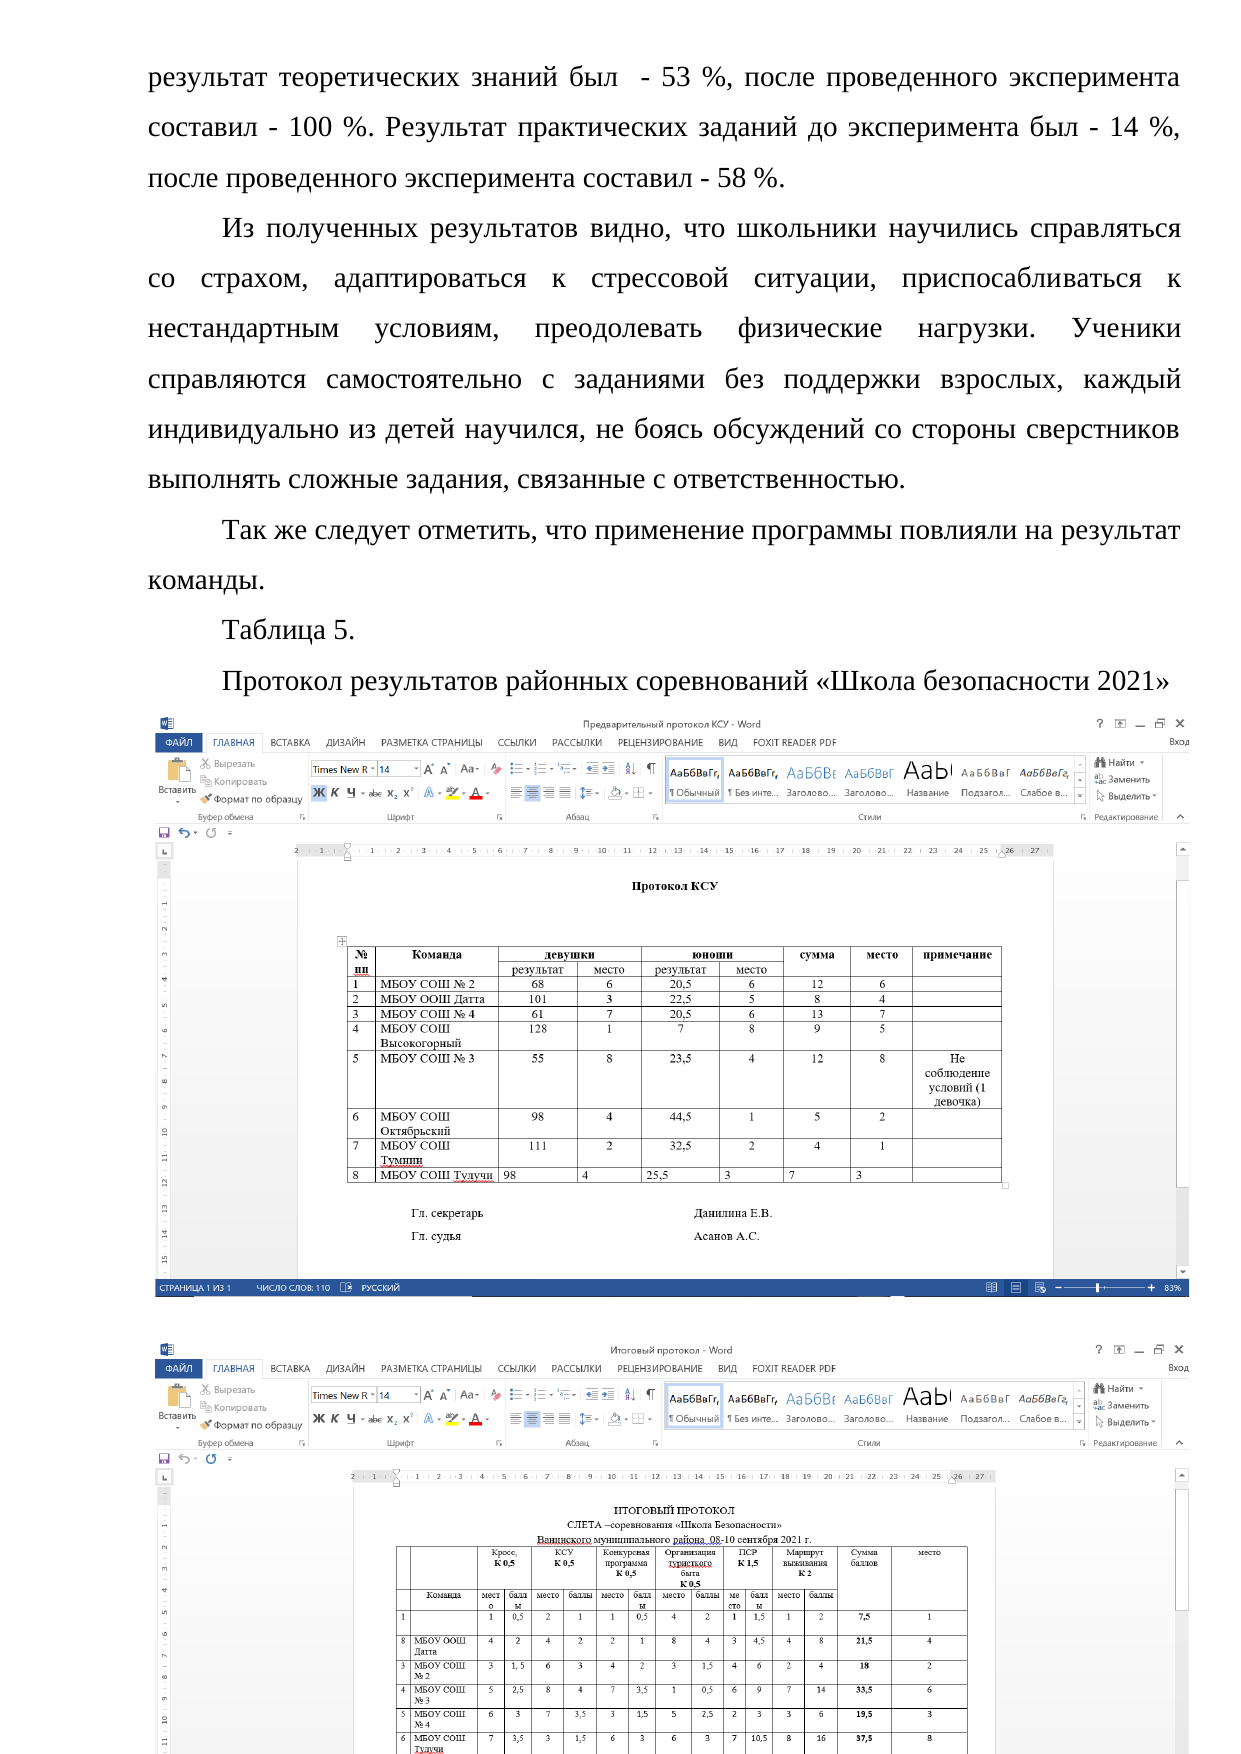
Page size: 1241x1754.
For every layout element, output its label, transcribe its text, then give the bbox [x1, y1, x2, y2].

text Протокол результатов районных соревнований «Школа безопасности 2021» [148, 663, 1181, 696]
text Из полученных результатов видно, что школьники научились справляться со страхом, адаптироваться к стрессовой ситуации, приспосабливаться к нестандартным условиям, преодолевать физические нагрузки. Ученики справляются самостоятельно с заданиями без поддержки взрослых, каждый индивидуально из детей научился, не боясь обсуждений со стороны сверстников выполнять сложные задания, связанные с ответственностью. [148, 210, 1181, 495]
picture [155, 1341, 1189, 1754]
text Так же следует отметить, что применение программы повлияли на результат команды. [148, 512, 1181, 596]
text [148, 59, 1181, 193]
text Таблица 5. [148, 612, 1181, 646]
picture [155, 715, 1190, 1297]
